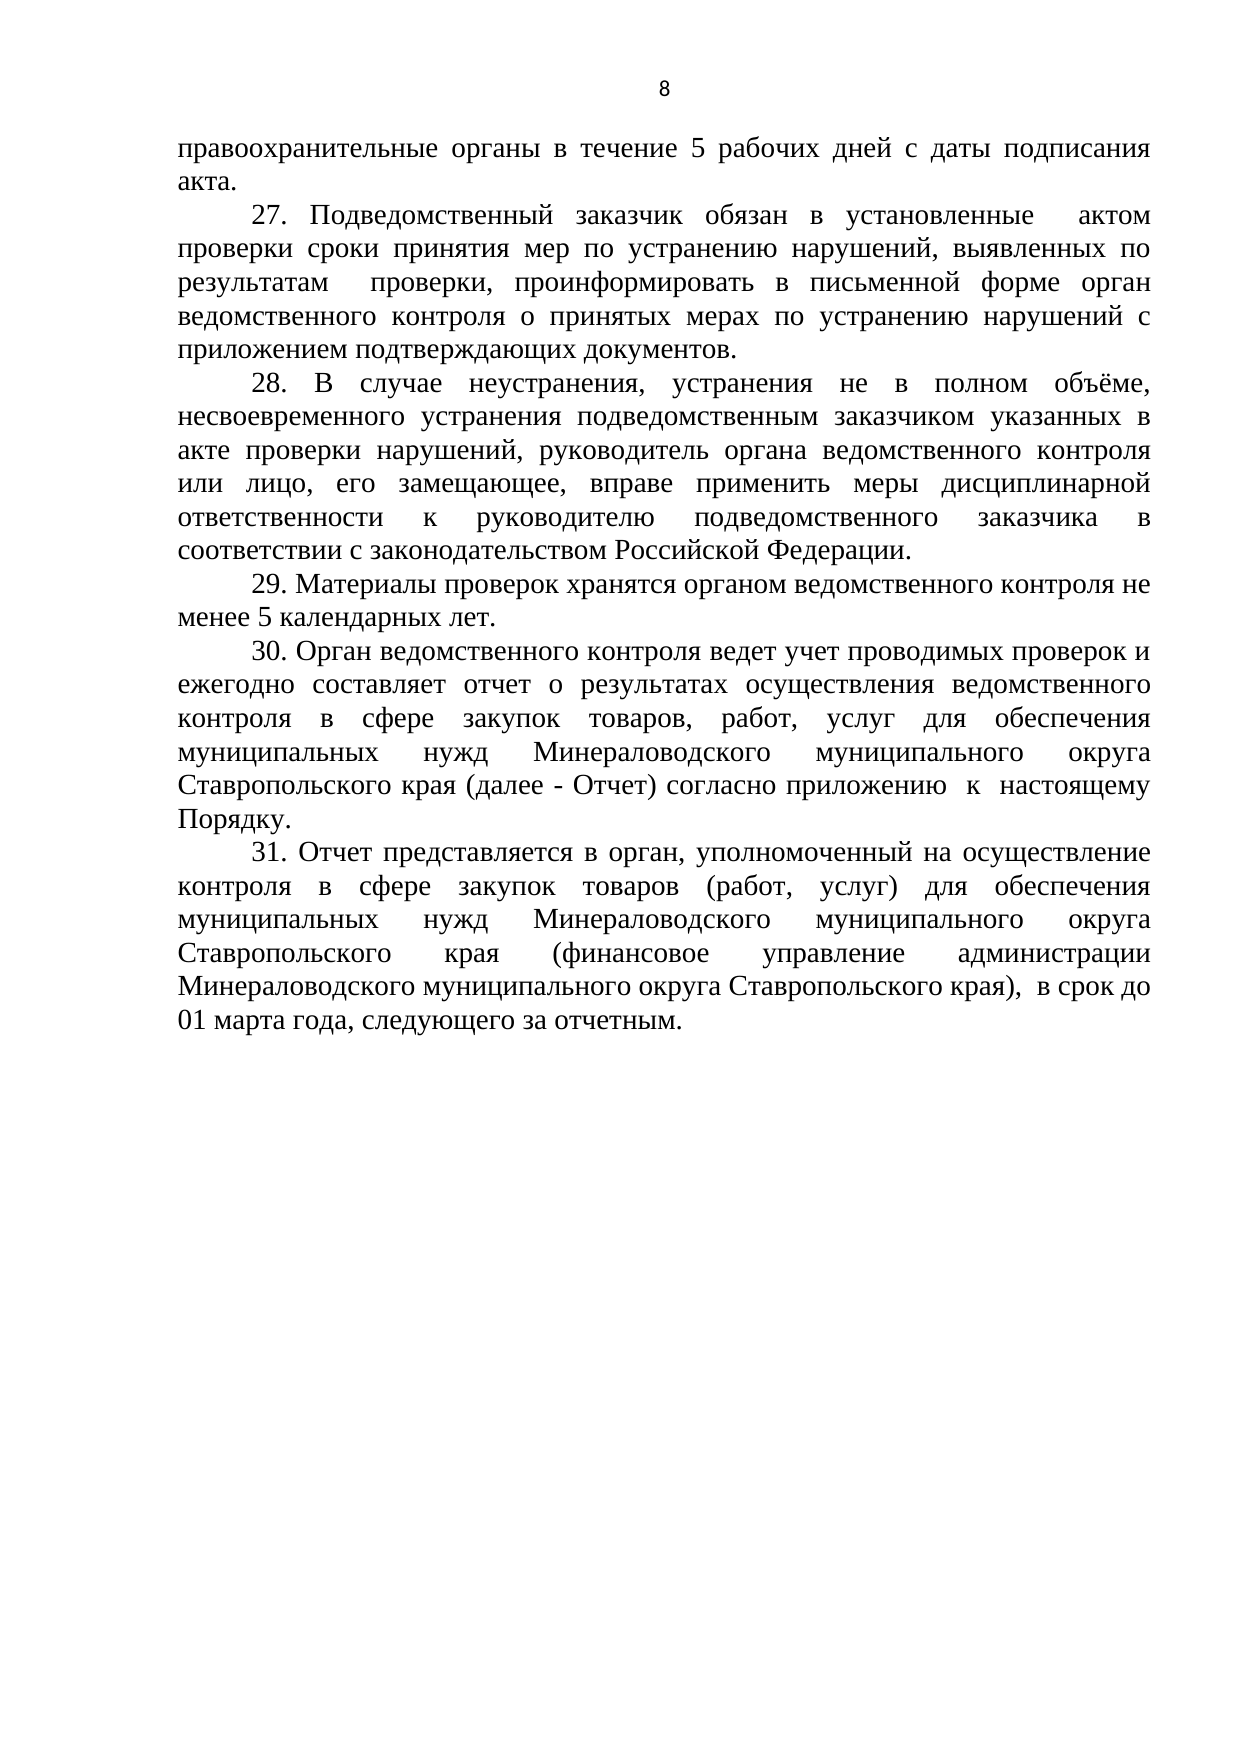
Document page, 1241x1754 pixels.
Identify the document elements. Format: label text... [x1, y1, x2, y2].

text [177, 130, 1152, 197]
text 28. В случае неустранения, устранения не в полном объёме, несвоевременного устранения подведомственным заказчиком указанных в акте проверки нарушений, руководитель органа ведомственного контроля или лицо, его замещающее, вправе применить меры дисциплинарной ответственности к руководителю подведомственного заказчика в соответствии с законодательством Российской Федерации. [177, 365, 1152, 566]
text 27. Подведомственный заказчик обязан в установленные актом проверки сроки принятия мер по устранению нарушений, выявленных по результатам проверки, проинформировать в письменной форме орган ведомственного контроля о принятых мерах по устранению нарушений с приложением подтверждающих документов. [177, 197, 1152, 365]
text 31. Отчет представляется в орган, уполномоченный на осуществление контроля в сфере закупок товаров (работ, услуг) для обеспечения муниципальных нужд Минераловодского муниципального округа Ставропольского края (финансовое управление администрации Минераловодского муниципального округа Ставропольского края), в срок до 01 марта года, следующего за отчетным. [177, 834, 1152, 1036]
text 30. Орган ведомственного контроля ведет учет проводимых проверок и ежегодно составляет отчет о результатах осуществления ведомственного контроля в сфере закупок товаров, работ, услуг для обеспечения муниципальных нужд Минераловодского муниципального округа Ставропольского края (далее - Отчет) согласно приложению к настоящему Порядку. [177, 633, 1152, 834]
text 29. Материалы проверок хранятся органом ведомственного контроля не менее 5 календарных лет. [177, 566, 1152, 633]
